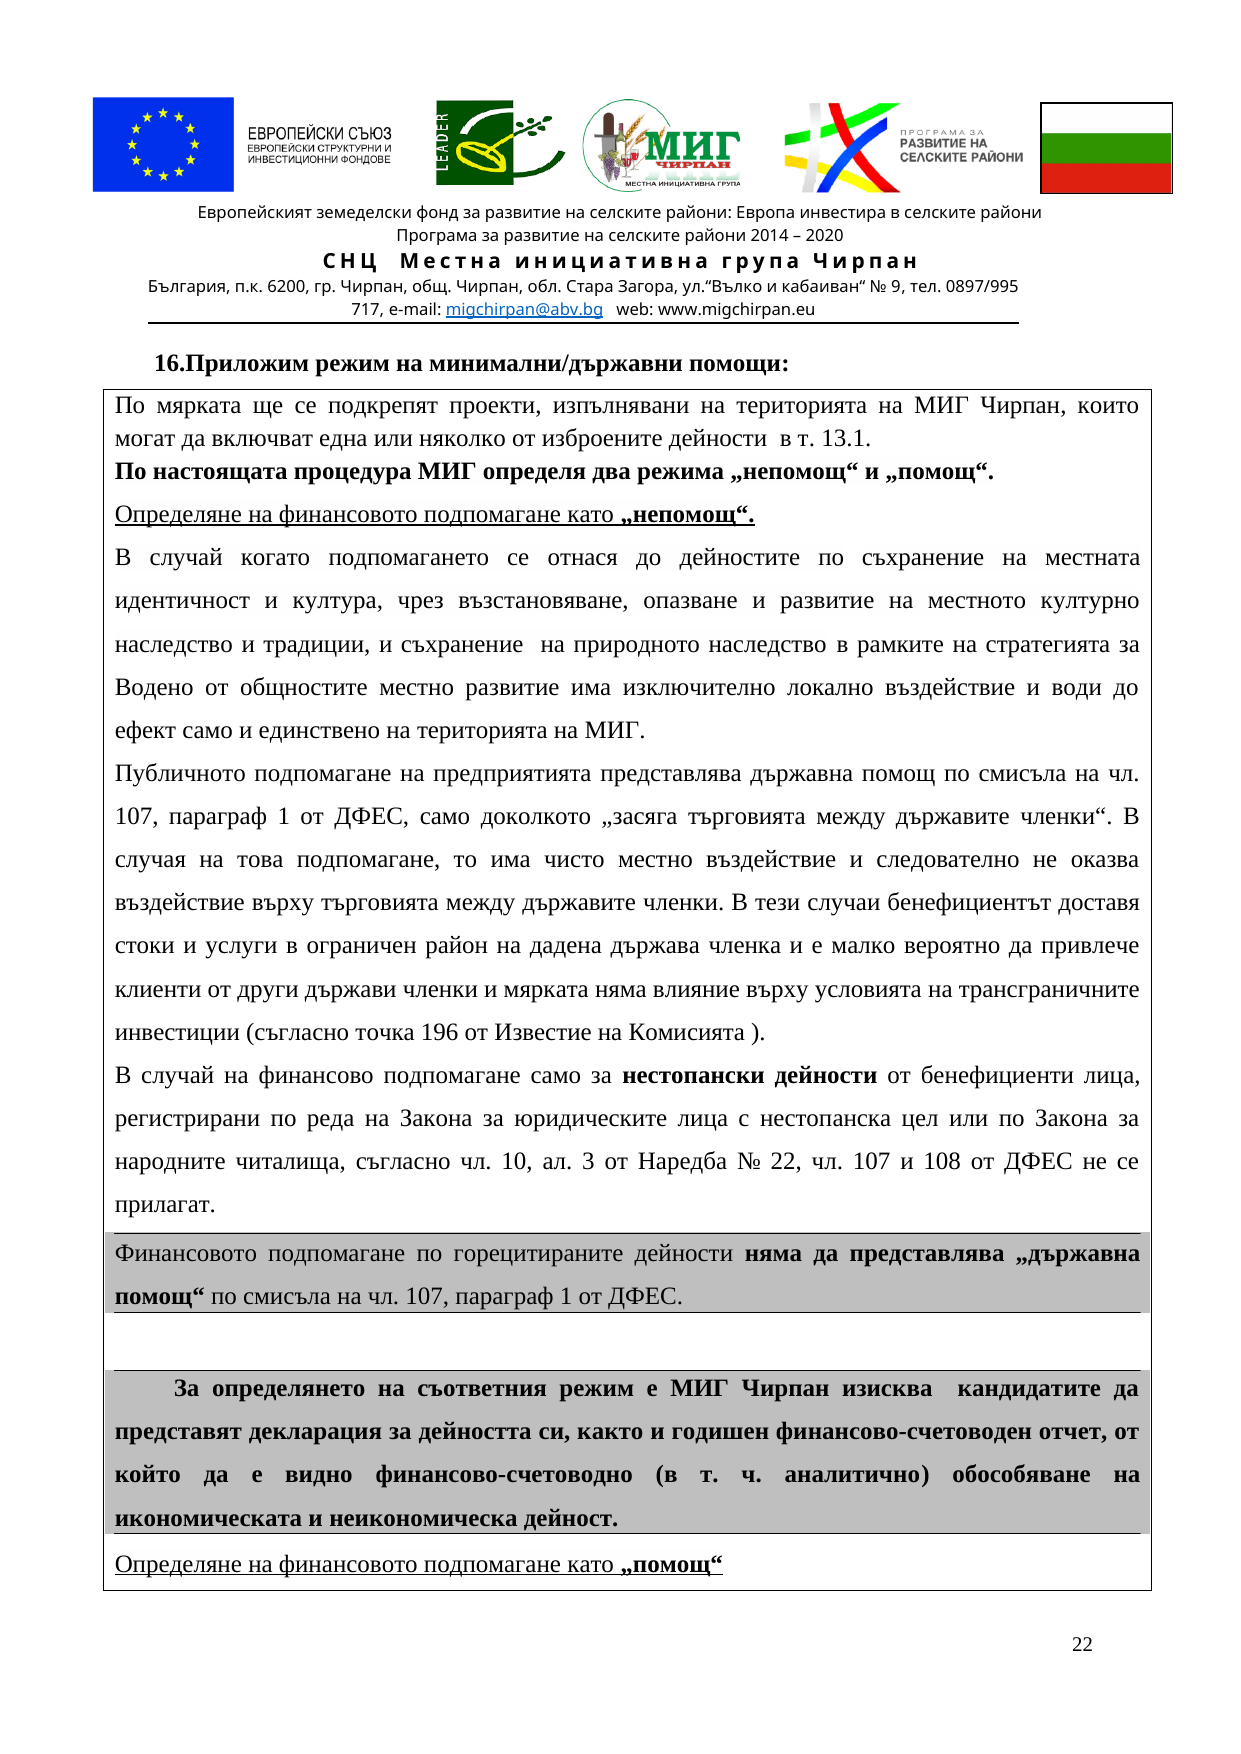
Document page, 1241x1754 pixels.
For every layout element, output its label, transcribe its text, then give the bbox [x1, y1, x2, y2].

picture [582, 99, 741, 192]
picture [436, 100, 569, 185]
picture [79, 82, 425, 202]
subtitle 16.Приложим режим на минимални/държавни помощи: [148, 348, 1093, 377]
picture [770, 95, 1033, 199]
